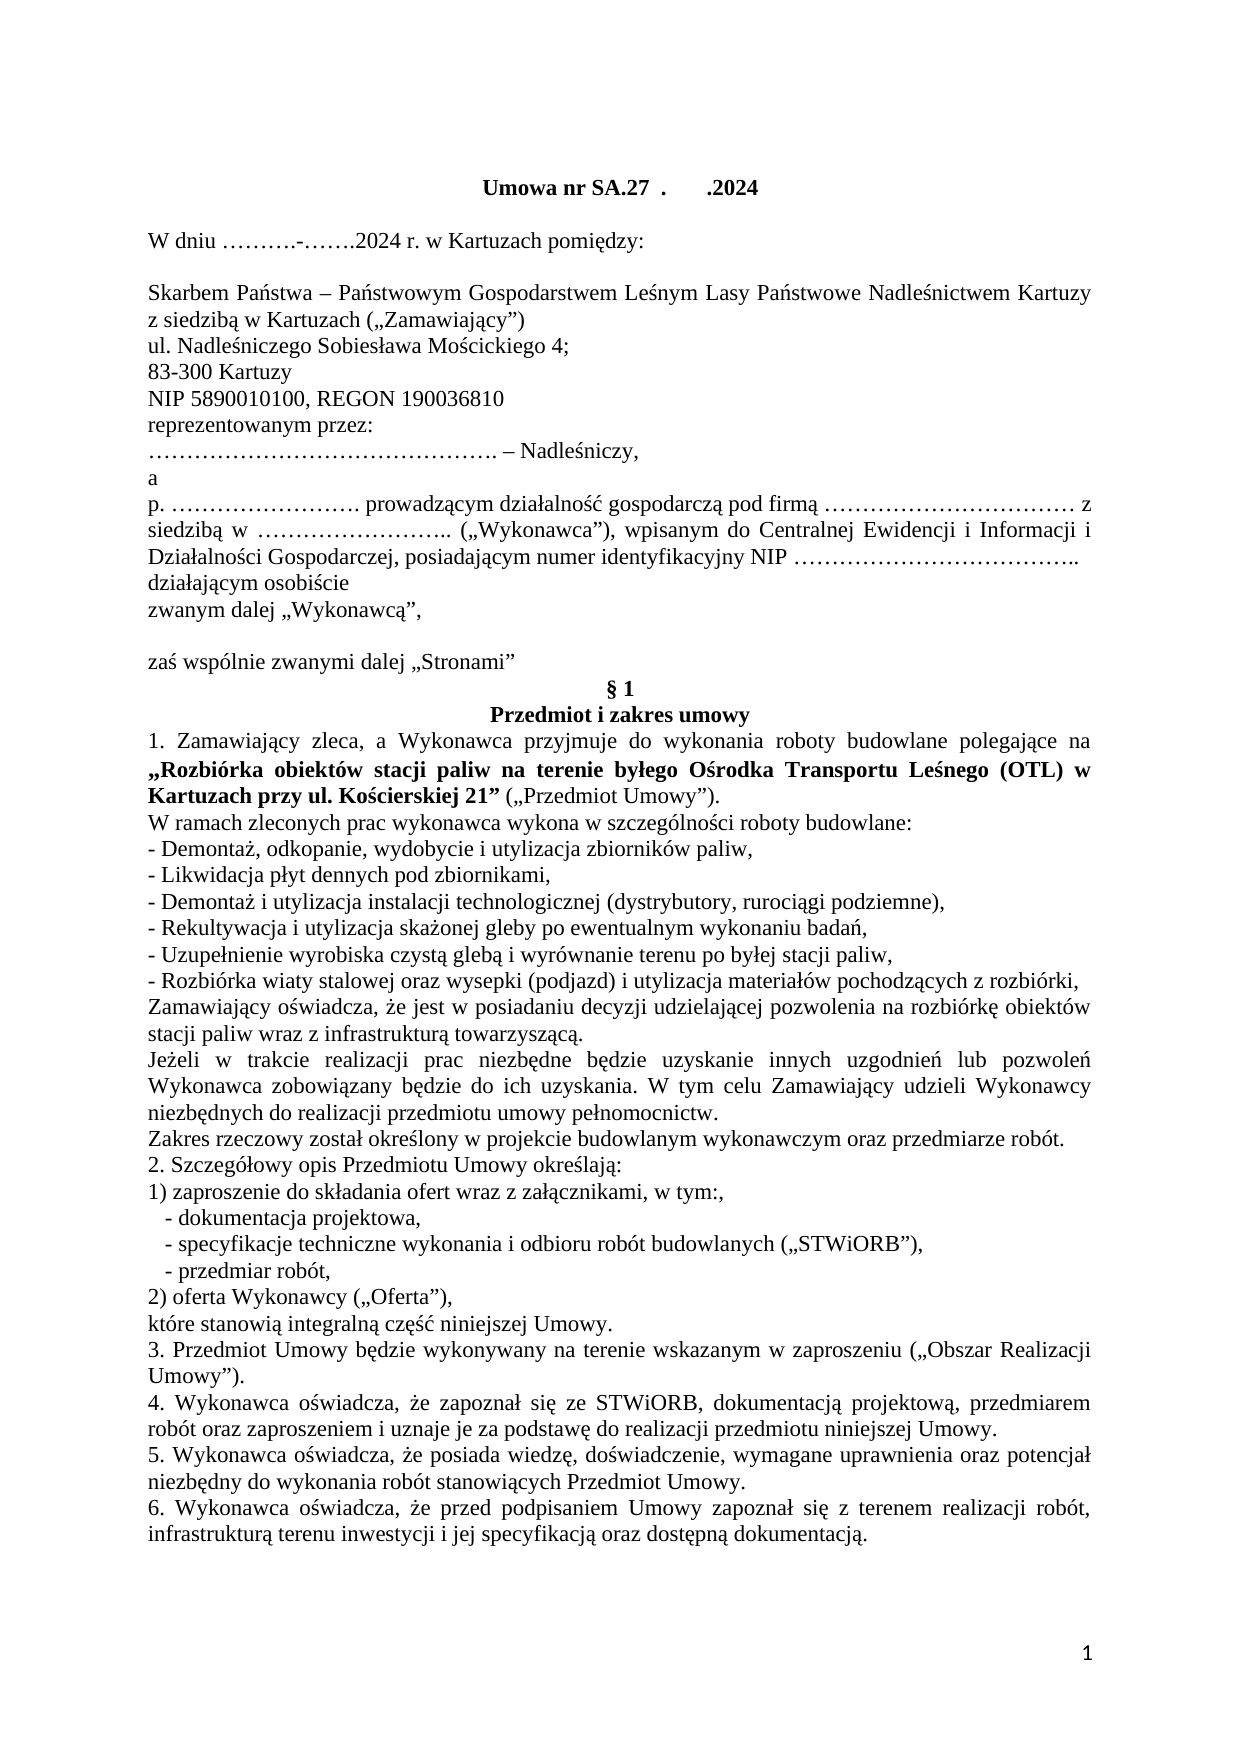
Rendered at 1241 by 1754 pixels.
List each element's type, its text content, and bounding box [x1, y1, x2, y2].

text działającym osobiście [148, 569, 1093, 596]
text 1. Zamawiający zleca, a Wykonawca przyjmuje do wykonania roboty budowlane polegające na „Rozbiórka obiektów stacji paliw na terenie byłego Ośrodka Transportu Leśnego (OTL) w Kartuzach przy ul. Kościerskiej 21” („Przedmiot Umowy”). [148, 727, 1093, 809]
text reprezentowanym przez: [148, 411, 1093, 437]
text - Rekultywacja i utylizacja skażonej gleby po ewentualnym wykonaniu badań, [148, 914, 1093, 941]
text które stanowią integralną część niniejszej Umowy. [148, 1309, 1093, 1336]
text - Demontaż i utylizacja instalacji technologicznej (dystrybutory, rurociągi podziemne), [148, 888, 1093, 914]
text 83-300 Kartuzy [148, 358, 1093, 385]
text NIP 5890010100, REGON 190036810 [148, 385, 1093, 411]
text § 1 [148, 675, 1093, 701]
text a [148, 464, 1093, 490]
text zaś wspólnie zwanymi dalej „Stronami” [148, 648, 1093, 675]
text W dniu ……….-…….2024 r. w Kartuzach pomiędzy: [148, 227, 1093, 253]
text ………………………………………. – Nadleśniczy, [148, 437, 1093, 464]
text - Likwidacja płyt dennych pod zbiornikami, [148, 862, 1093, 888]
text 2) oferta Wykonawcy („Oferta”), [148, 1283, 1093, 1309]
text Zakres rzeczowy został określony w projekcie budowlanym wykonawczym oraz przedmiarze robót. [148, 1125, 1093, 1151]
text 4. Wykonawca oświadcza, że zapoznał się ze STWiORB, dokumentacją projektową, przedmiarem robót oraz zaproszeniem i uznaje je za podstawę do realizacji przedmiotu niniejszej Umowy. [148, 1389, 1093, 1441]
text - Demontaż, odkopanie, wydobycie i utylizacja zbiorników paliw, [148, 835, 1093, 862]
text - Uzupełnienie wyrobiska czystą glebą i wyrównanie terenu po byłej stacji paliw, [148, 941, 1093, 967]
text p. ……………………. prowadzącym działalność gospodarczą pod firmą …………………………… z siedzibą w …………………….. („Wykonawca”), wpisanym do Centralnej Ewidencji i Informacji i Działalności Gospodarczej, posiadającym numer identyfikacyjny NIP ……………………………….. [148, 490, 1093, 569]
text 5. Wykonawca oświadcza, że posiada wiedzę, doświadczenie, wymagane uprawnienia oraz potencjał niezbędny do wykonania robót stanowiących Przedmiot Umowy. [148, 1441, 1093, 1494]
text - dokumentacja projektowa, [148, 1204, 1093, 1231]
text W ramach zleconych prac wykonawca wykona w szczególności roboty budowlane: [148, 809, 1093, 835]
text 2. Szczegółowy opis Przedmiotu Umowy określają: [148, 1151, 1093, 1178]
text 6. Wykonawca oświadcza, że przed podpisaniem Umowy zapoznał się z terenem realizacji robót, infrastrukturą terenu inwestycji i jej specyfikacją oraz dostępną dokumentacją. [148, 1494, 1093, 1547]
text 3. Przedmiot Umowy będzie wykonywany na terenie wskazanym w zaproszeniu („Obszar Realizacji Umowy”). [148, 1336, 1093, 1389]
text ul. Nadleśniczego Sobiesława Mościckiego 4; [148, 332, 1093, 358]
text - specyfikacje techniczne wykonania i odbioru robót budowlanych („STWiORB”), [148, 1231, 1093, 1257]
text - Rozbiórka wiaty stalowej oraz wysepki (podjazd) i utylizacja materiałów pochodzących z rozbiórki, [148, 967, 1093, 993]
text Jeżeli w trakcie realizacji prac niezbędne będzie uzyskanie innych uzgodnień lub pozwoleń Wykonawca zobowiązany będzie do ich uzyskania. W tym celu Zamawiający udzieli Wykonawcy niezbędnych do realizacji przedmiotu umowy pełnomocnictw. [148, 1046, 1093, 1125]
text Zamawiający oświadcza, że jest w posiadaniu decyzji udzielającej pozwolenia na rozbiórkę obiektów stacji paliw wraz z infrastrukturą towarzyszącą. [148, 993, 1093, 1046]
text Przedmiot i zakres umowy [148, 701, 1093, 727]
text 1) zaproszenie do składania ofert wraz z załącznikami, w tym:, [148, 1178, 1093, 1204]
text - przedmiar robót, [148, 1257, 1093, 1283]
text Umowa nr SA.27 . .2024 [148, 174, 1093, 200]
text zwanym dalej „Wykonawcą”, [148, 596, 1093, 622]
text Skarbem Państwa – Państwowym Gospodarstwem Leśnym Lasy Państwowe Nadleśnictwem Kartuzy z siedzibą w Kartuzach („Zamawiający”) [148, 279, 1093, 332]
